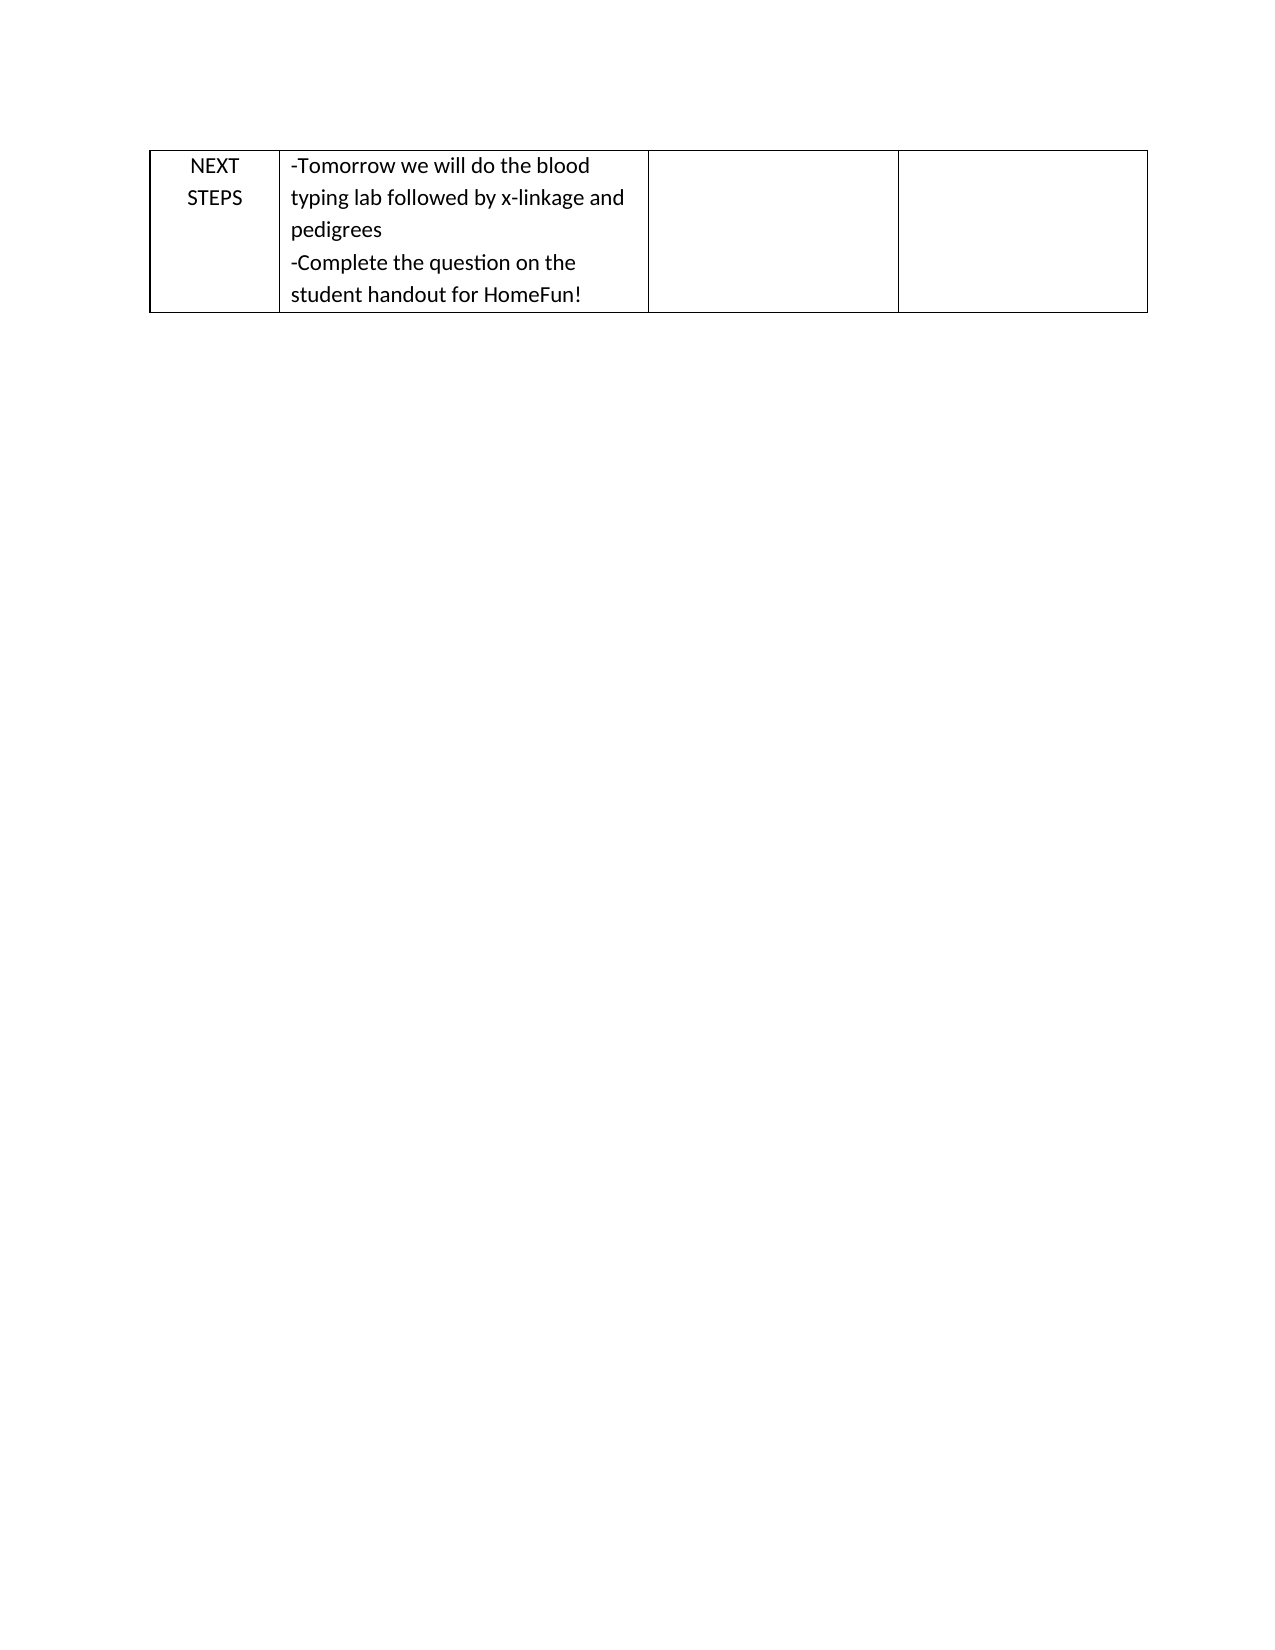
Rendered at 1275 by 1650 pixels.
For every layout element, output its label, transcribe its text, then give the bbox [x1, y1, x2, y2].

table_cell NEXT STEPS [151, 151, 279, 312]
table_cell [649, 151, 898, 312]
table_cell -Tomorrow we will do the blood typing lab followed by x-linkage and pedigrees -Complete the question on the student handout for HomeFun! [280, 151, 648, 312]
table_cell [899, 151, 1147, 312]
